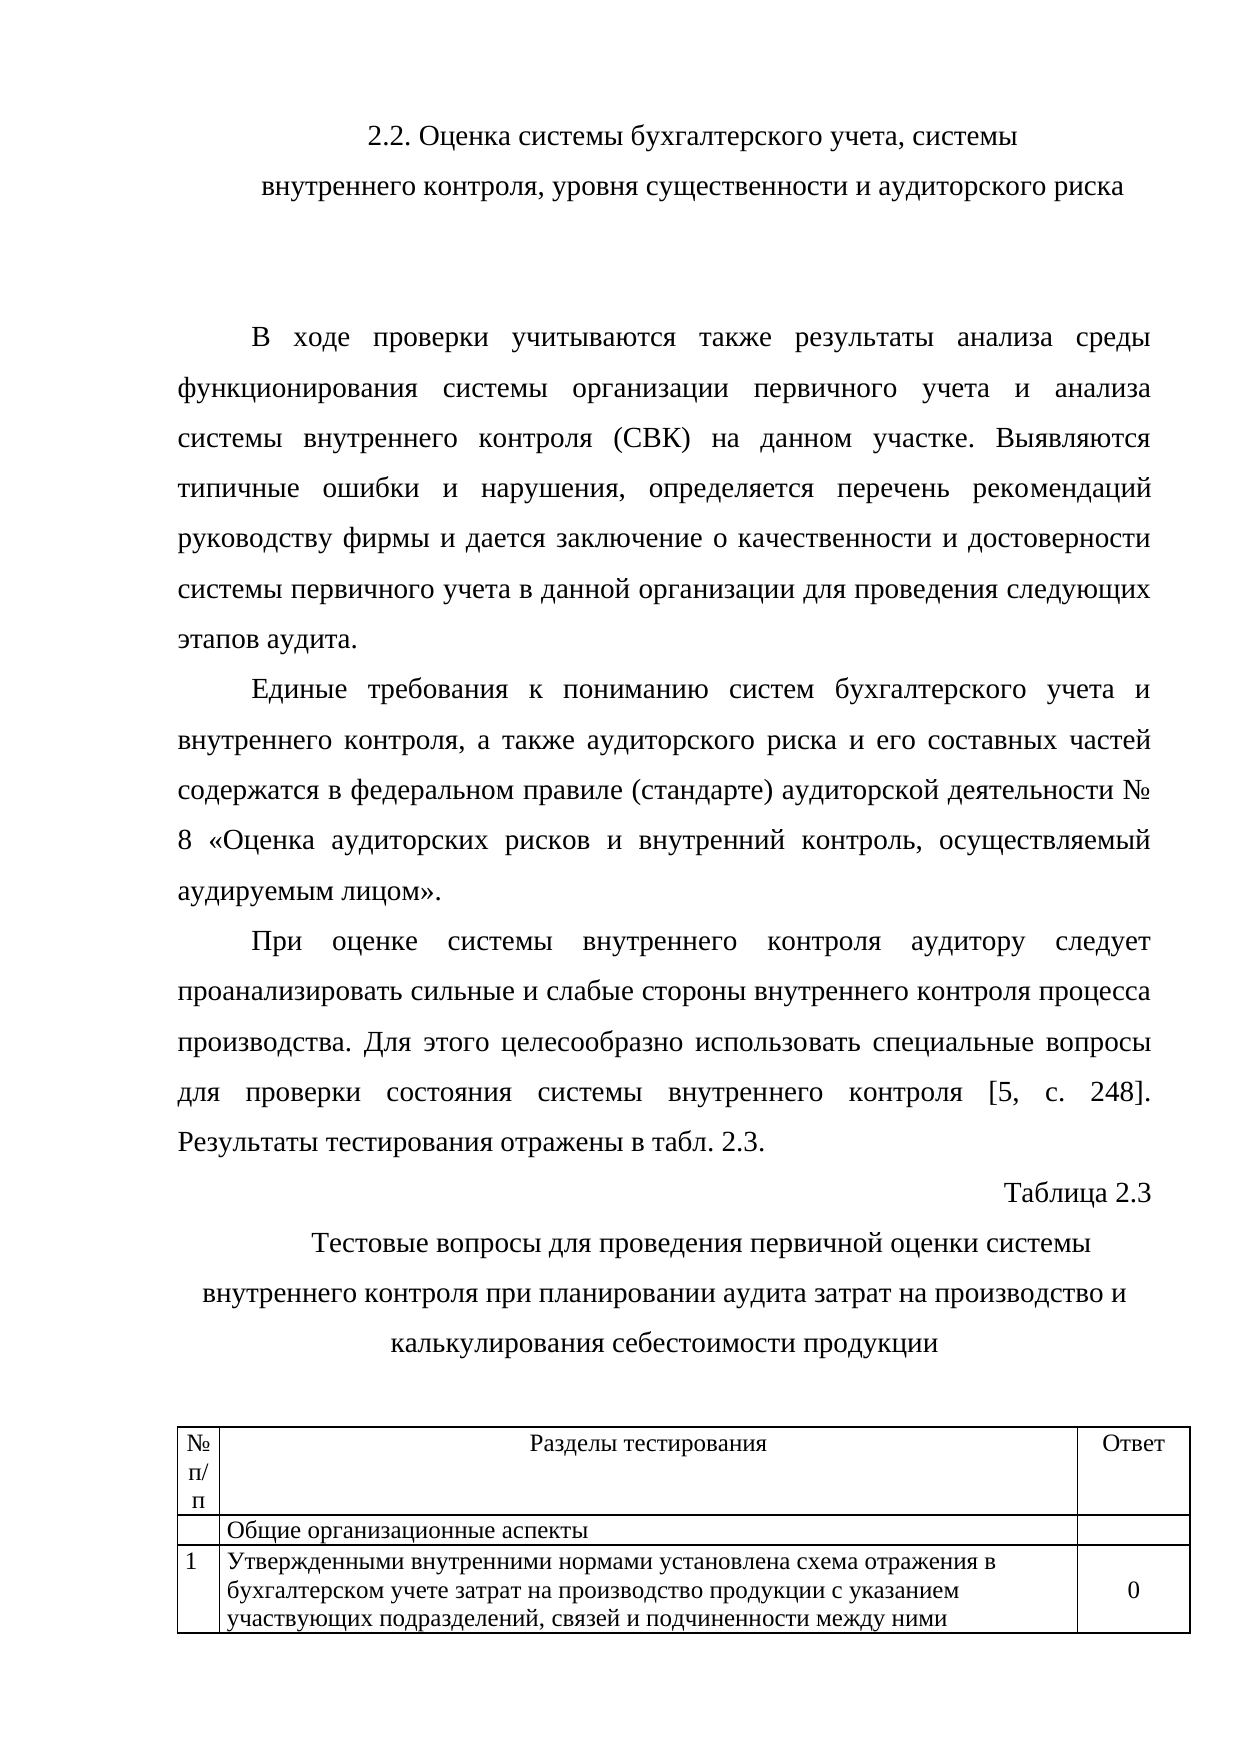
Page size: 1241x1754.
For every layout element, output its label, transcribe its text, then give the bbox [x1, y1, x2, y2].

text Таблица 2.3 [177, 1175, 1152, 1208]
table_header Ответ [1078, 1428, 1189, 1514]
table_header № п/п [178, 1428, 219, 1514]
text 2.2. Оценка системы бухгалтерского учета, системы [177, 118, 1152, 152]
table_cell 0 [1078, 1546, 1189, 1632]
text Единые требования к пониманию систем бухгалтерского учета и внутреннего контроля, а также аудиторского риска и его составных частей содержатся в федеральном правиле (стандарте) аудиторской деятельности № 8 «Оценка аудиторских рисков и внутренний контроль, осуществляемый аудируемым лицом». [177, 672, 1152, 906]
table_cell Утвержденными внутренними нормами установлена схема отражения в бухгалтерском учете затрат на производство продукции с указанием участвующих подразделений, cвязей и подчиненности между ними [220, 1546, 1077, 1632]
text В ходе проверки учитываются также результаты анализа среды функционирования системы организации первичного учета и анализа системы внутреннего контроля (СВК) на данном участке. Выявляются типичные ошибки и нарушения, определяется перечень рекомендаций руководству фирмы и дается заключение о качественности и достоверности системы первичного учета в данной организации для проведения следующих этапов аудита. [177, 319, 1152, 655]
text внутреннего контроля, уровня существенности и аудиторского риска [177, 168, 1152, 202]
text Тестовые вопросы для проведения первичной оценки системы внутреннего контроля при планировании аудита затрат на производство и калькулирования себестоимости продукции [177, 1225, 1152, 1359]
table_header Разделы тестирования [220, 1428, 1077, 1514]
table_cell [178, 1516, 219, 1544]
table_cell [1078, 1516, 1189, 1544]
table_cell Общие организационные аспекты [220, 1516, 1077, 1544]
table_cell 1 [178, 1546, 219, 1632]
text При оценке системы внутреннего контроля аудитору следует проанализировать сильные и слабые стороны внутреннего контроля процесса производства. Для этого целесообразно использовать специальные вопросы для проверки состояния системы внутреннего контроля [5, с. 248]. Результаты тестирования отражены в табл. 2.3. [177, 923, 1152, 1158]
